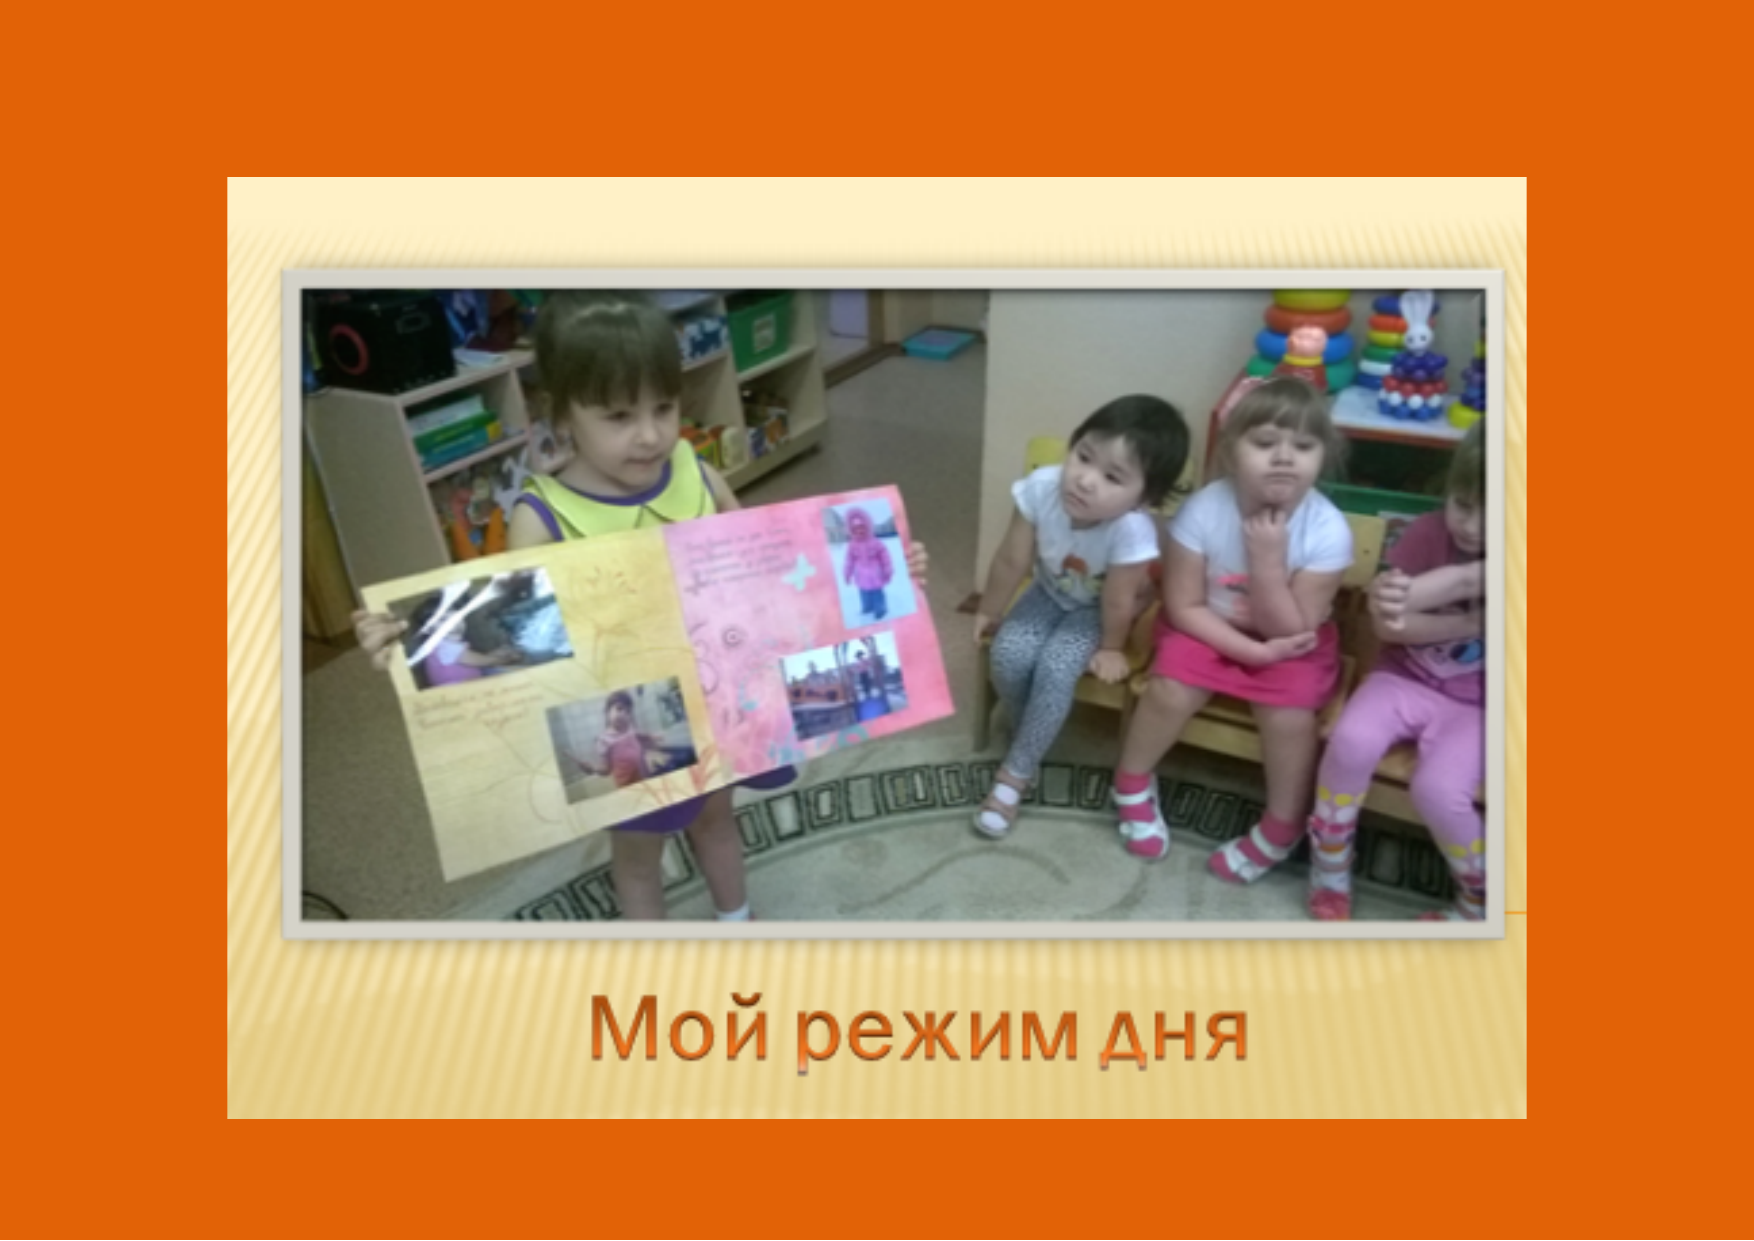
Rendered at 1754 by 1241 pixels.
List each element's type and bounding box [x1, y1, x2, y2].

picture [227, 177, 1527, 1119]
